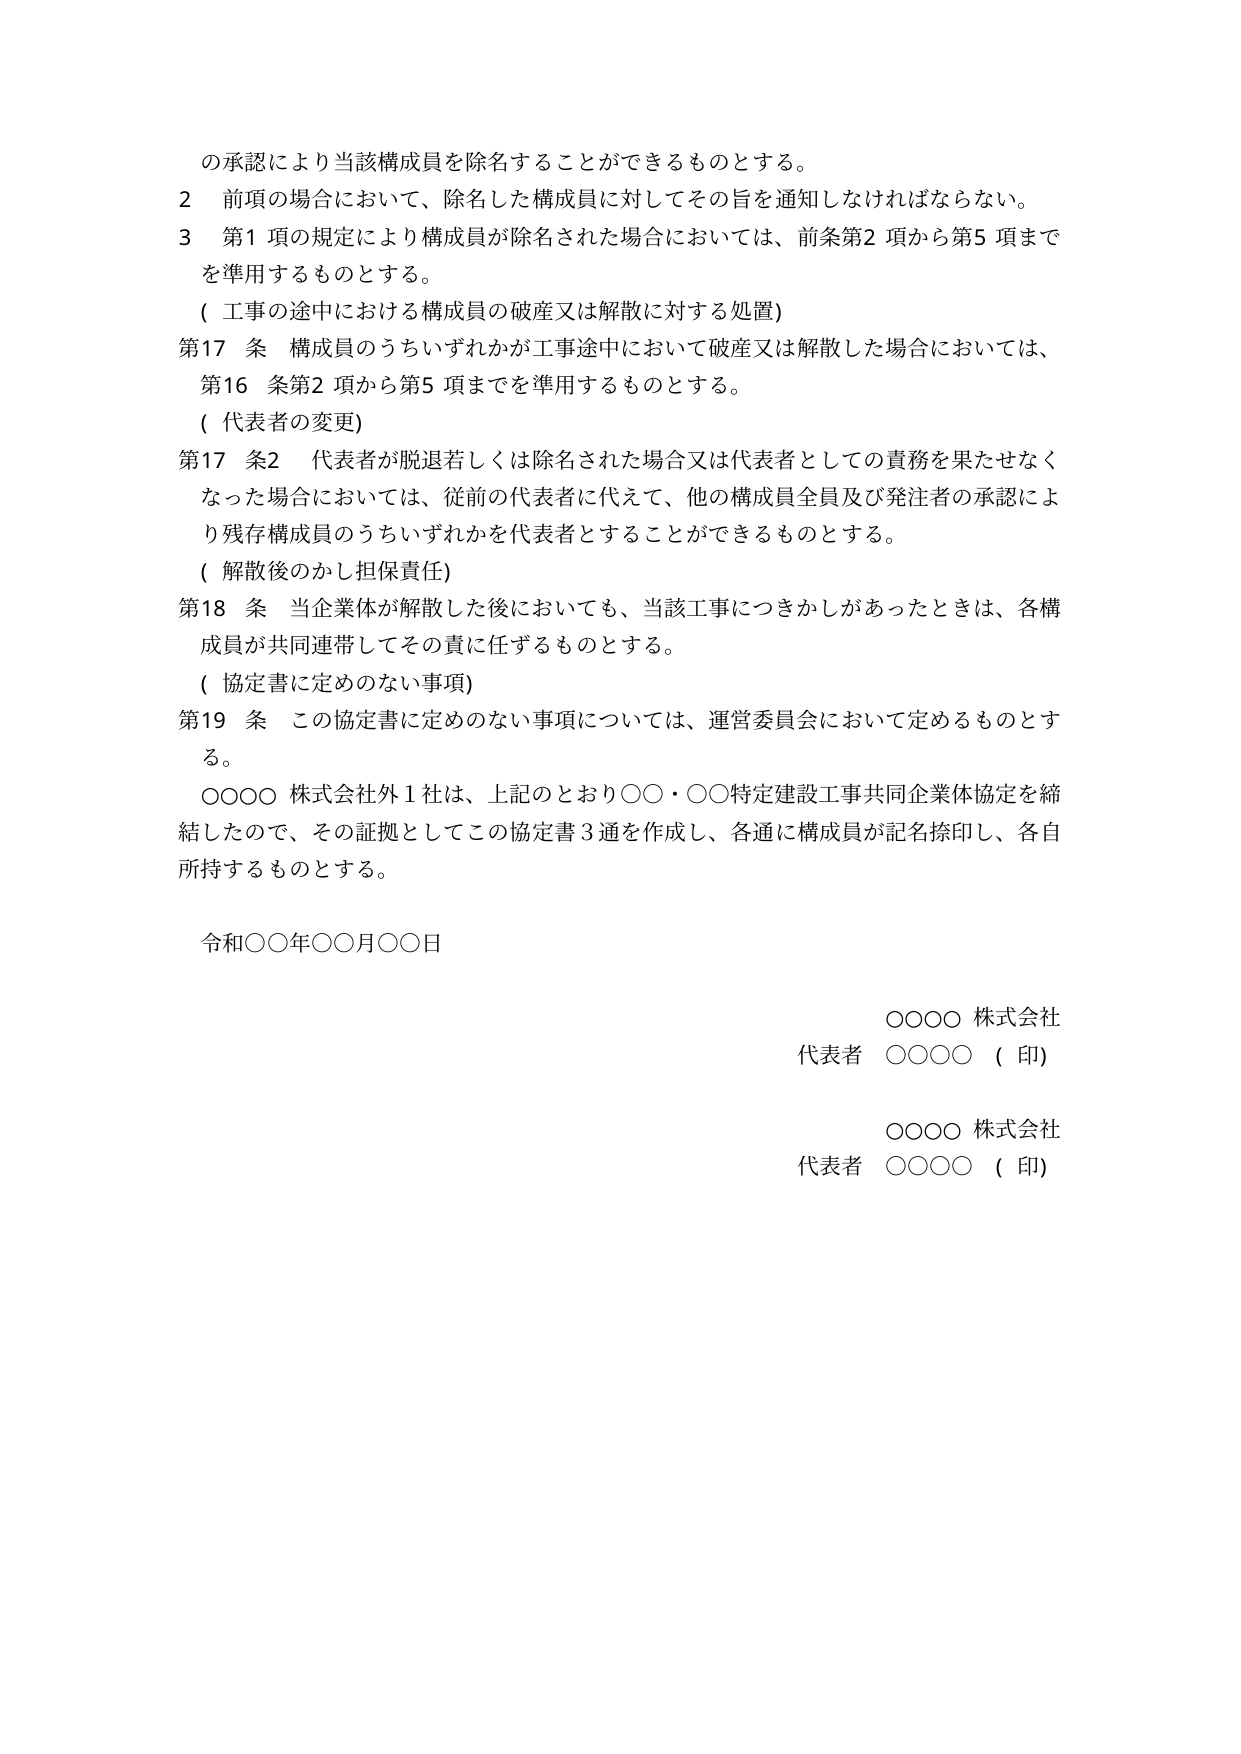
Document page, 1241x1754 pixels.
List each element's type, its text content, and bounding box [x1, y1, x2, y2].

text ○○○○株式会社 [178, 998, 1062, 1035]
text ○○○○株式会社 [178, 1109, 1062, 1147]
text 第18条 当企業体が解散した後においても、当該工事につきかしがあったときは、各構成員が共同連帯してその責に任ずるものとする。 [178, 589, 1062, 663]
text 第19条 この協定書に定めのない事項については、運営委員会において定めるものとする。 [178, 700, 1062, 775]
text ○○○○株式会社外１社は、上記のとおり○○・○○特定建設工事共同企業体協定を締結したので、その証拠としてこの協定書３通を作成し、各通に構成員が記名捺印し、各自所持するものとする。 [178, 775, 1062, 886]
text (代表者の変更) [199, 403, 1062, 440]
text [178, 142, 1062, 180]
text (解散後のかし担保責任) [199, 552, 1062, 589]
text 代表者 ○○○○ (印) [178, 1147, 1062, 1184]
text (協定書に定めのない事項) [199, 663, 1062, 700]
text 3 第1項の規定により構成員が除名された場合においては、前条第2項から第5項までを準用するものとする。 [178, 217, 1062, 291]
text 2 前項の場合において、除名した構成員に対してその旨を通知しなければならない。 [178, 180, 1062, 217]
text (工事の途中における構成員の破産又は解散に対する処置) [199, 291, 1062, 328]
text 令和○○年○○月○○日 [178, 923, 1062, 961]
text 第17条2 代表者が脱退若しくは除名された場合又は代表者としての責務を果たせなくなった場合においては、従前の代表者に代えて、他の構成員全員及び発注者の承認により残存構成員のうちいずれかを代表者とすることができるものとする。 [178, 440, 1062, 552]
text 第17条 構成員のうちいずれかが工事途中において破産又は解散した場合においては、第16条第2項から第5項までを準用するものとする。 [178, 328, 1062, 403]
text 代表者 ○○○○ (印) [178, 1035, 1062, 1072]
